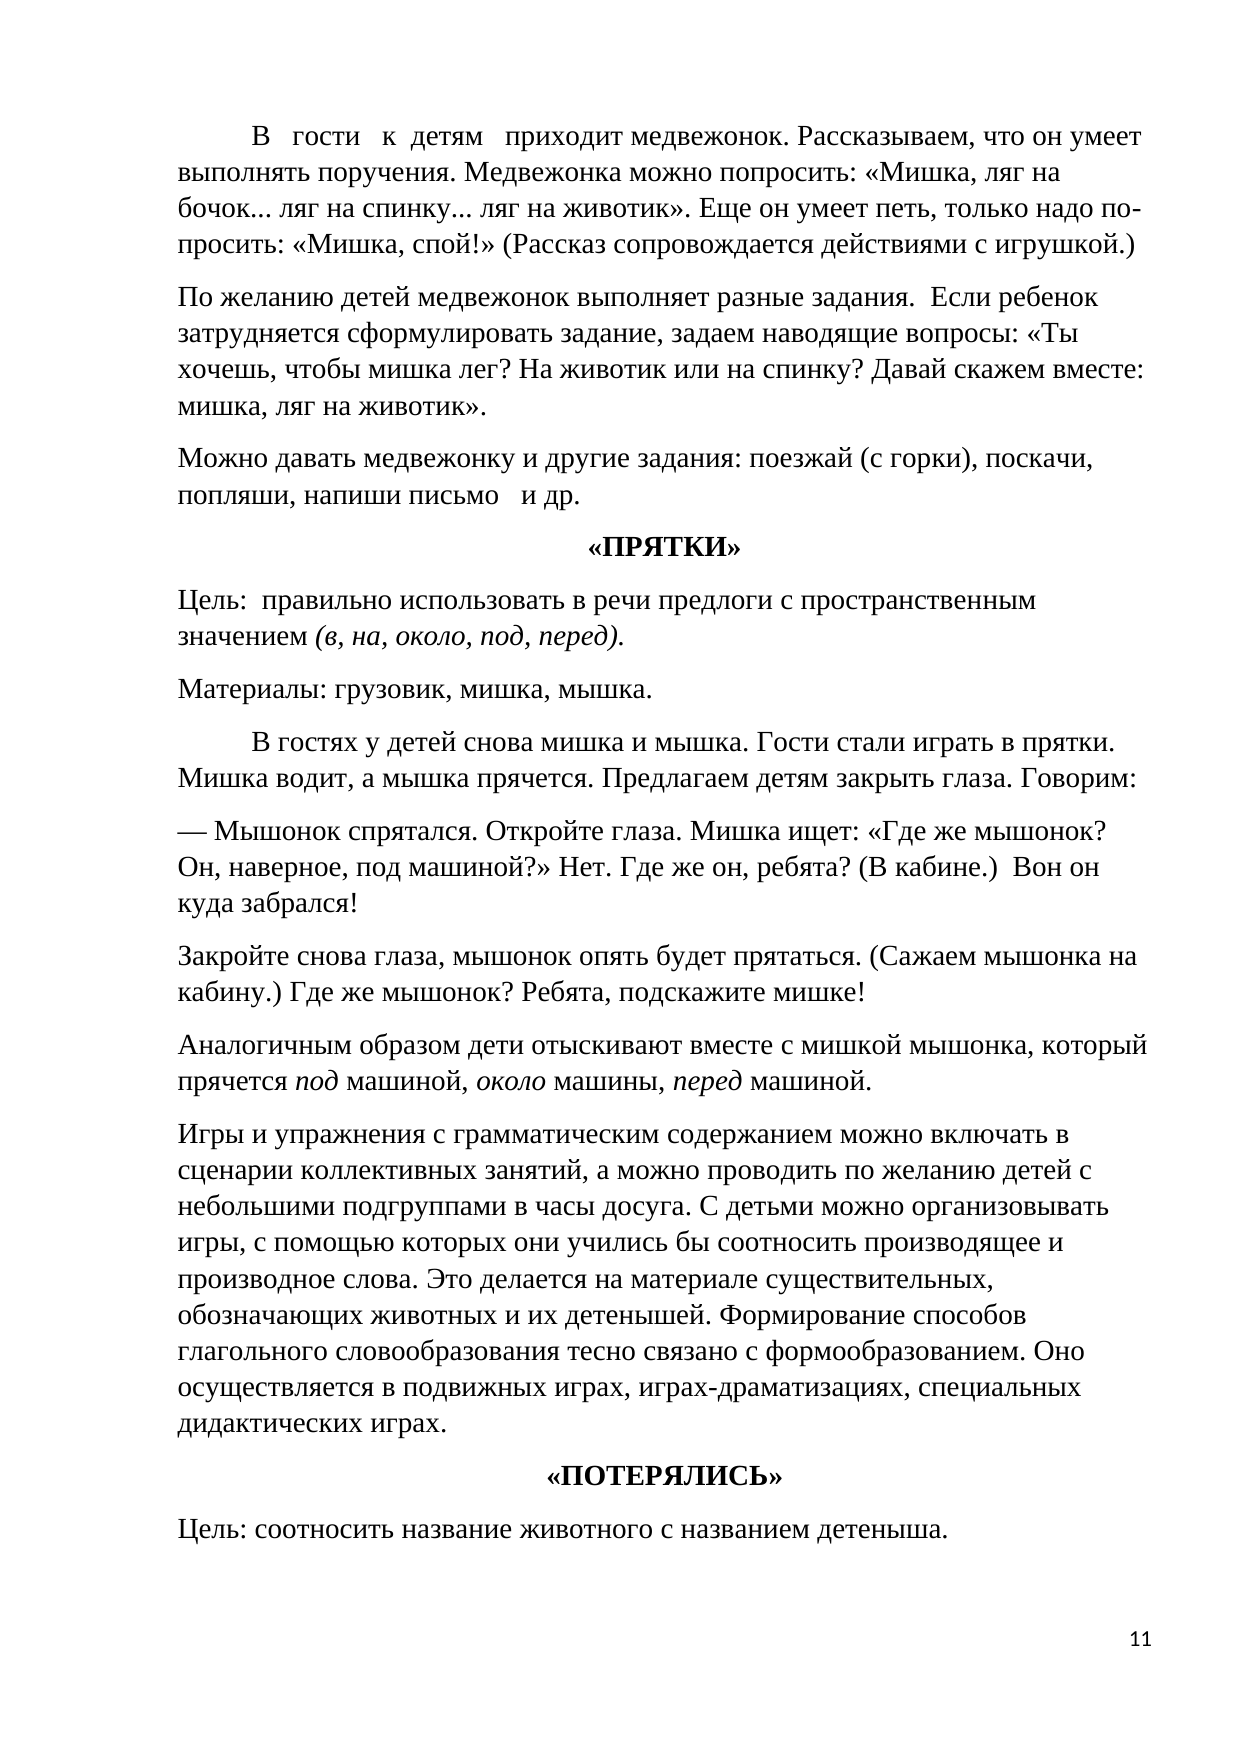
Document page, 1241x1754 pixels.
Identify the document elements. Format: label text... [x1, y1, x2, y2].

text Игры и упражнения с грамматическим содержанием можно включать в сценарии коллективных занятий, а можно проводить по желанию детей с небольшими подгруппами в часы досуга. С детьми можно организовывать игры, с помощью которых они учились бы соотносить производящее и производное слова. Это делается на материале существительных, обозначающих животных и их детенышей. Формирование способов глагольного словообразования тесно связано с формообразованием. Оно осуществляется в подвижных играх, играх-драматизациях, специальных дидактических играх. [177, 1116, 1152, 1439]
text По желанию детей медвежонок выполняет разные задания. Если ребенок затрудняется сформулировать задание, задаем наводящие вопросы: «Ты хочешь, чтобы мишка лег? На животик или на спинку? Давай скажем вместе: мишка, ляг на животик». [177, 279, 1152, 421]
text Цель: соотносить название животного с названием детеныша. [177, 1511, 1152, 1544]
text Материалы: грузовик, мишка, мышка. [177, 671, 1152, 705]
text «ПРЯТКИ» [177, 529, 1152, 563]
text Закройте снова глаза, мышонок опять будет прятаться. (Сажаем мышонка на кабину.) Где же мышонок? Ребята, подскажите мишке! [177, 938, 1152, 1008]
text В гостях у детей снова мишка и мышка. Гости стали играть в прятки. Мишка водит, а мышка прячется. Предлагаем детям закрыть глаза. Говорим: [177, 724, 1152, 794]
text В гости к детям приходит медвежонок. Рассказываем, что он умеет выполнять поручения. Медвежонка можно попросить: «Мишка, ляг на бочок... ляг на спинку... ляг на животик». Еще он умеет петь, только надо попросить: «Мишка, спой!» (Рассказ сопровождается действиями с игрушкой.) [177, 118, 1152, 260]
text Цель: правильно использовать в речи предлоги с пространственным значением (в, на, около, под, перед). [177, 582, 1152, 652]
text Можно давать медвежонку и другие задания: поезжай (с горки), поскачи, попляши, напиши письмо и др. [177, 441, 1152, 510]
text — Мышонок спрятался. Откройте глаза. Мишка ищет: «Где же мышонок? Он, наверное, под машиной?» Нет. Где же он, ребята? (В кабине.) Вон он куда забрался! [177, 813, 1152, 919]
text «ПОТЕРЯЛИСЬ» [177, 1458, 1152, 1492]
text Аналогичным образом дети отыскивают вместе с мишкой мышонка, который прячется под машиной, около машины, перед машиной. [177, 1027, 1152, 1097]
